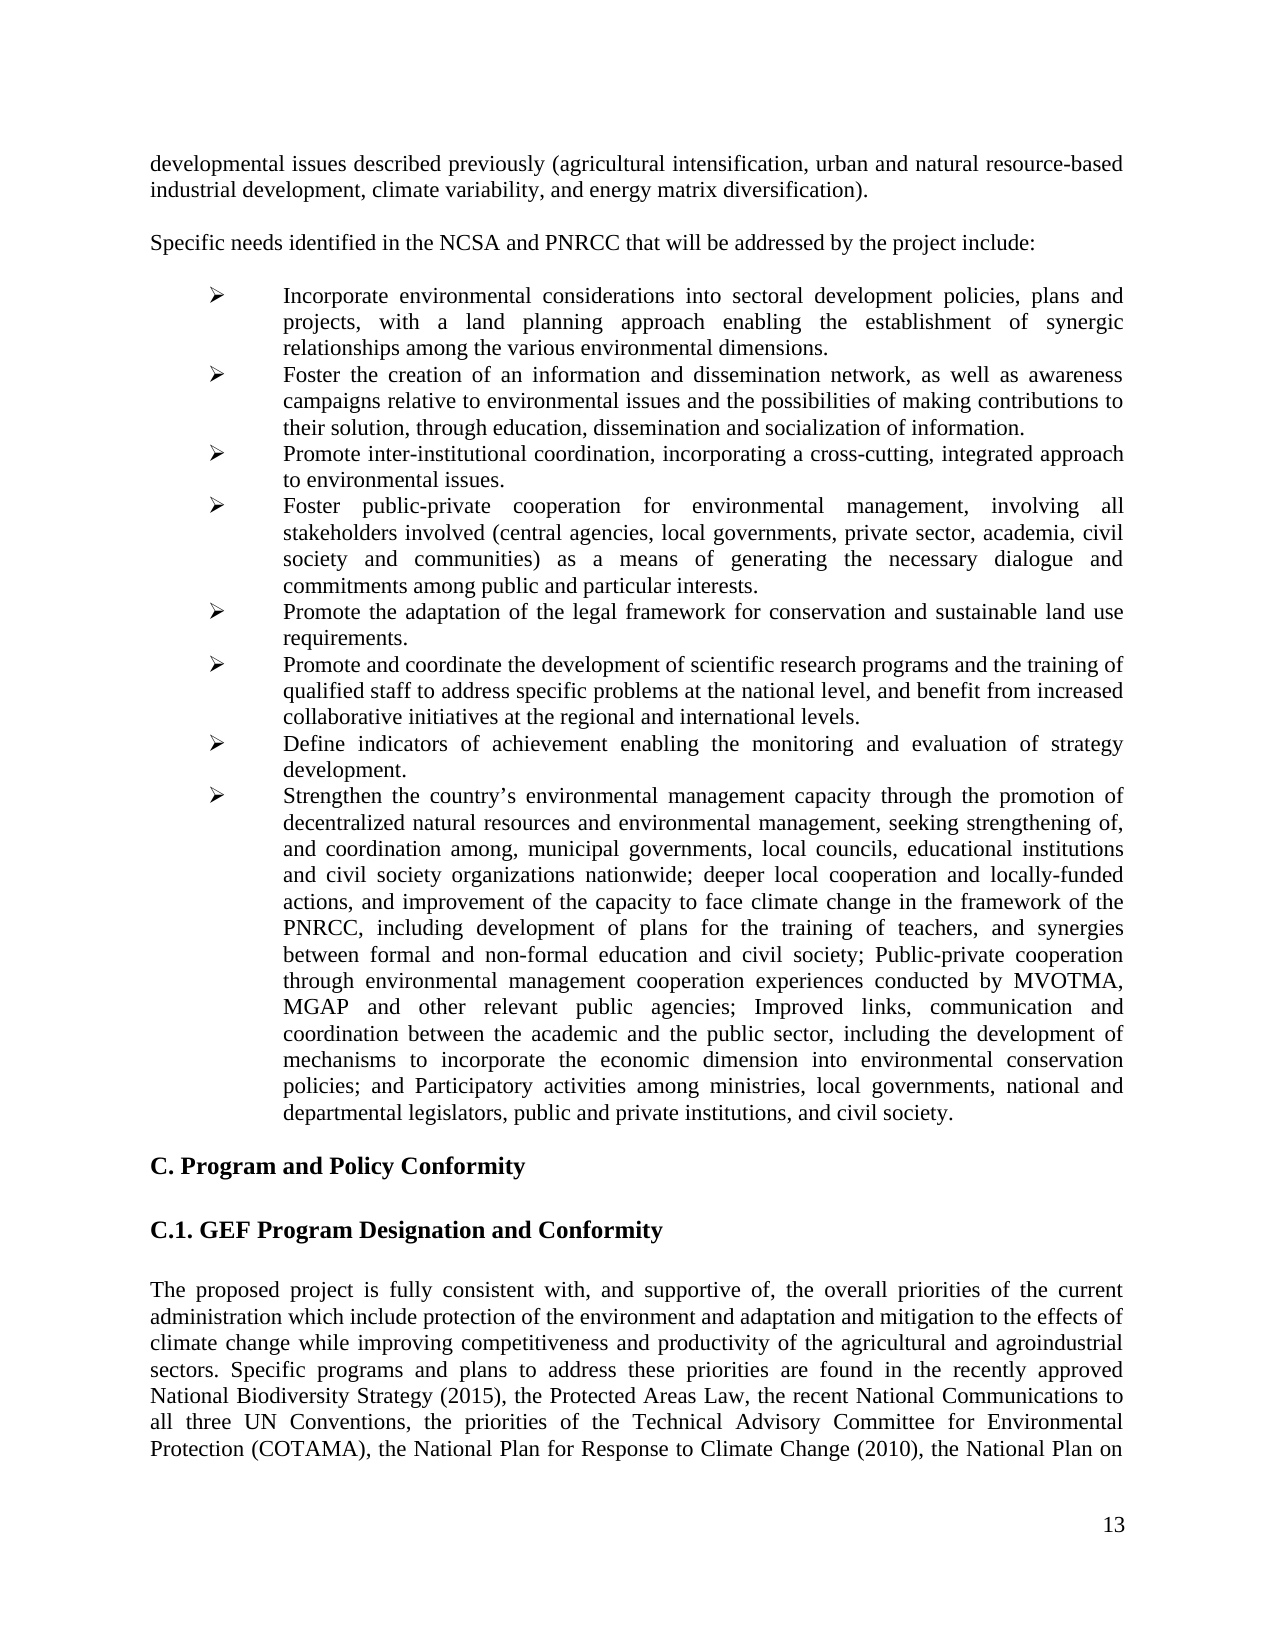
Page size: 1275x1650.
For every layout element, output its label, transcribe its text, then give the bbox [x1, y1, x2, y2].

list Promote and coordinate the development of scientific research programs and the training of qualified staff to address specific problems at the national level, and benefit from increased collaborative initiatives at the regional and international levels. [208, 651, 1125, 730]
subtitle C. Program and Policy Conformity [150, 1151, 1125, 1180]
subtitle C.1. GEF Program Designation and Conformity [150, 1215, 1125, 1244]
list Strengthen the country’s environmental management capacity through the promotion of decentralized natural resources and environmental management, seeking strengthening of, and coordination among, municipal governments, local councils, educational institutions and civil society organizations nationwide; deeper local cooperation and locally-funded actions, and improvement of the capacity to face climate change in the framework of the PNRCC, including development of plans for the training of teachers, and synergies between formal and non-formal education and civil society; Public-private cooperation through environmental management cooperation experiences conducted by MVOTMA, MGAP and other relevant public agencies; Improved links, communication and coordination between the academic and the public sector, including the development of mechanisms to incorporate the economic dimension into environmental conservation policies; and Participatory activities among ministries, local governments, national and departmental legislators, public and private institutions, and civil society. [208, 782, 1125, 1125]
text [150, 1277, 1125, 1461]
list Incorporate environmental considerations into sectoral development policies, plans and projects, with a land planning approach enabling the establishment of synergic relationships among the various environmental dimensions. [208, 282, 1125, 361]
list Promote the adaptation of the legal framework for conservation and sustainable land use requirements. [208, 598, 1125, 651]
text Specific needs identified in the NCSA and PNRCC that will be addressed by the project include: [150, 229, 1125, 255]
list Promote inter-institutional coordination, incorporating a cross-cutting, integrated approach to environmental issues. [208, 440, 1125, 493]
list Foster public-private cooperation for environmental management, involving all stakeholders involved (central agencies, local governments, private sector, academia, civil society and communities) as a means of generating the necessary dialogue and commitments among public and particular interests. [208, 493, 1125, 598]
list Define indicators of achievement enabling the monitoring and evaluation of strategy development. [208, 730, 1125, 782]
list Foster the creation of an information and dissemination network, as well as awareness campaigns relative to environmental issues and the possibilities of making contributions to their solution, through education, dissemination and socialization of information. [208, 361, 1125, 440]
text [150, 150, 1125, 203]
